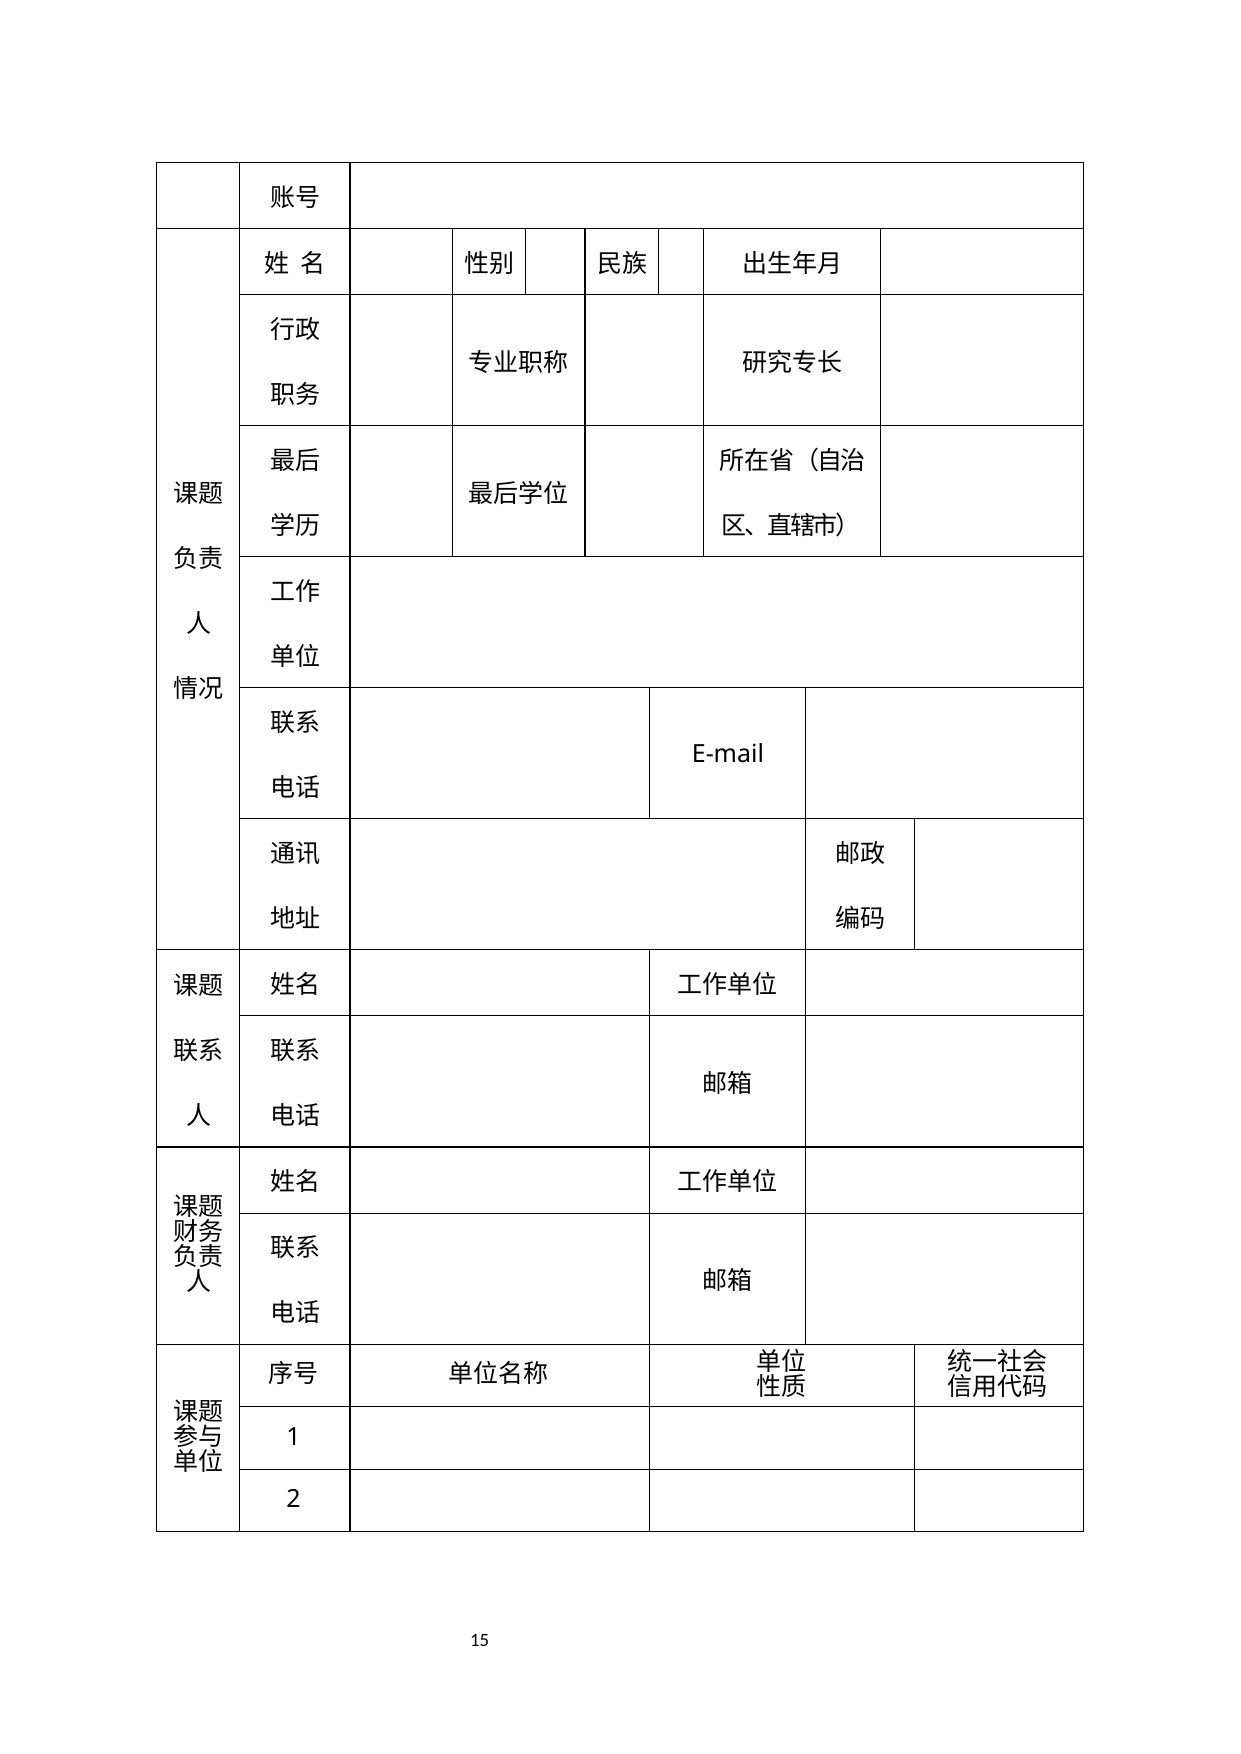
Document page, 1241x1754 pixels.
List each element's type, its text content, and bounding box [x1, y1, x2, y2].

table_cell 研究专长 [704, 295, 880, 425]
table_cell [586, 426, 703, 556]
table_cell [351, 688, 649, 818]
table_cell [806, 1214, 1083, 1343]
table_cell 最后 学历 [240, 426, 349, 556]
table_cell 通讯 地址 [240, 819, 349, 949]
table_cell [526, 229, 584, 294]
table_cell [915, 1407, 1083, 1468]
table_cell 银行 账号 [240, 163, 349, 228]
table_cell 专业职称 [453, 295, 584, 425]
table_cell 联系 电话 [240, 1016, 349, 1146]
table_cell 所在省（自治区、直辖市） [704, 426, 880, 556]
table_cell [351, 1016, 649, 1146]
table_cell [351, 819, 805, 949]
table_cell 1 [240, 1407, 349, 1468]
table_cell [351, 1470, 649, 1531]
table_cell [806, 1148, 1083, 1212]
table_cell [915, 1470, 1083, 1531]
table_cell [806, 1016, 1083, 1146]
table_cell 姓名 [240, 1148, 349, 1212]
table_cell 民族 [586, 229, 658, 294]
table_cell [351, 950, 649, 1015]
table_cell [881, 295, 1083, 425]
table_cell 联系 电话 [240, 1214, 349, 1343]
table_cell [881, 229, 1083, 294]
table_cell 课题联系人 [157, 950, 239, 1146]
table_cell [659, 229, 703, 294]
table_cell 课题 财务 负责人 [157, 1148, 239, 1343]
table_cell [351, 1214, 649, 1343]
table_cell 单位 性质 [650, 1345, 914, 1406]
table_cell 课题 参与 单位 [157, 1345, 239, 1531]
table_cell [881, 426, 1083, 556]
table_cell 姓名 [240, 950, 349, 1015]
table_cell [351, 1148, 649, 1212]
table_cell [806, 688, 1083, 818]
table_cell 性别 [453, 229, 525, 294]
table_cell E-mail [650, 688, 805, 818]
table_cell 姓 名 [240, 229, 349, 294]
table_cell 工作单位 [650, 1148, 805, 1212]
table_cell 出生年月 [704, 229, 880, 294]
table_cell [351, 163, 1083, 228]
table_cell 行政 职务 [240, 295, 349, 425]
table_cell 工作单位 [650, 950, 805, 1015]
table_cell [650, 1470, 914, 1531]
table_cell 序号 [240, 1345, 349, 1406]
table_cell 邮箱 [650, 1214, 805, 1343]
table_cell [351, 557, 1083, 687]
table_cell [650, 1407, 914, 1468]
table_cell 邮箱 [650, 1016, 805, 1146]
table_cell 统一社会 信用代码 [915, 1345, 1083, 1406]
table_cell [351, 1407, 649, 1468]
table_cell 2 [240, 1470, 349, 1531]
table_cell 联系 电话 [240, 688, 349, 818]
table_cell [351, 295, 452, 425]
table_cell 课题负责人 情况 [157, 229, 239, 949]
table_cell 最后学位 [453, 426, 584, 556]
table_cell 邮政 编码 [806, 819, 914, 949]
table_cell [806, 950, 1083, 1015]
table_cell 单位名称 [351, 1345, 649, 1406]
table_cell [915, 819, 1083, 949]
table_cell [351, 426, 452, 556]
table_cell 工作 单位 [240, 557, 349, 687]
table_cell [351, 229, 452, 294]
table_cell [586, 295, 703, 425]
